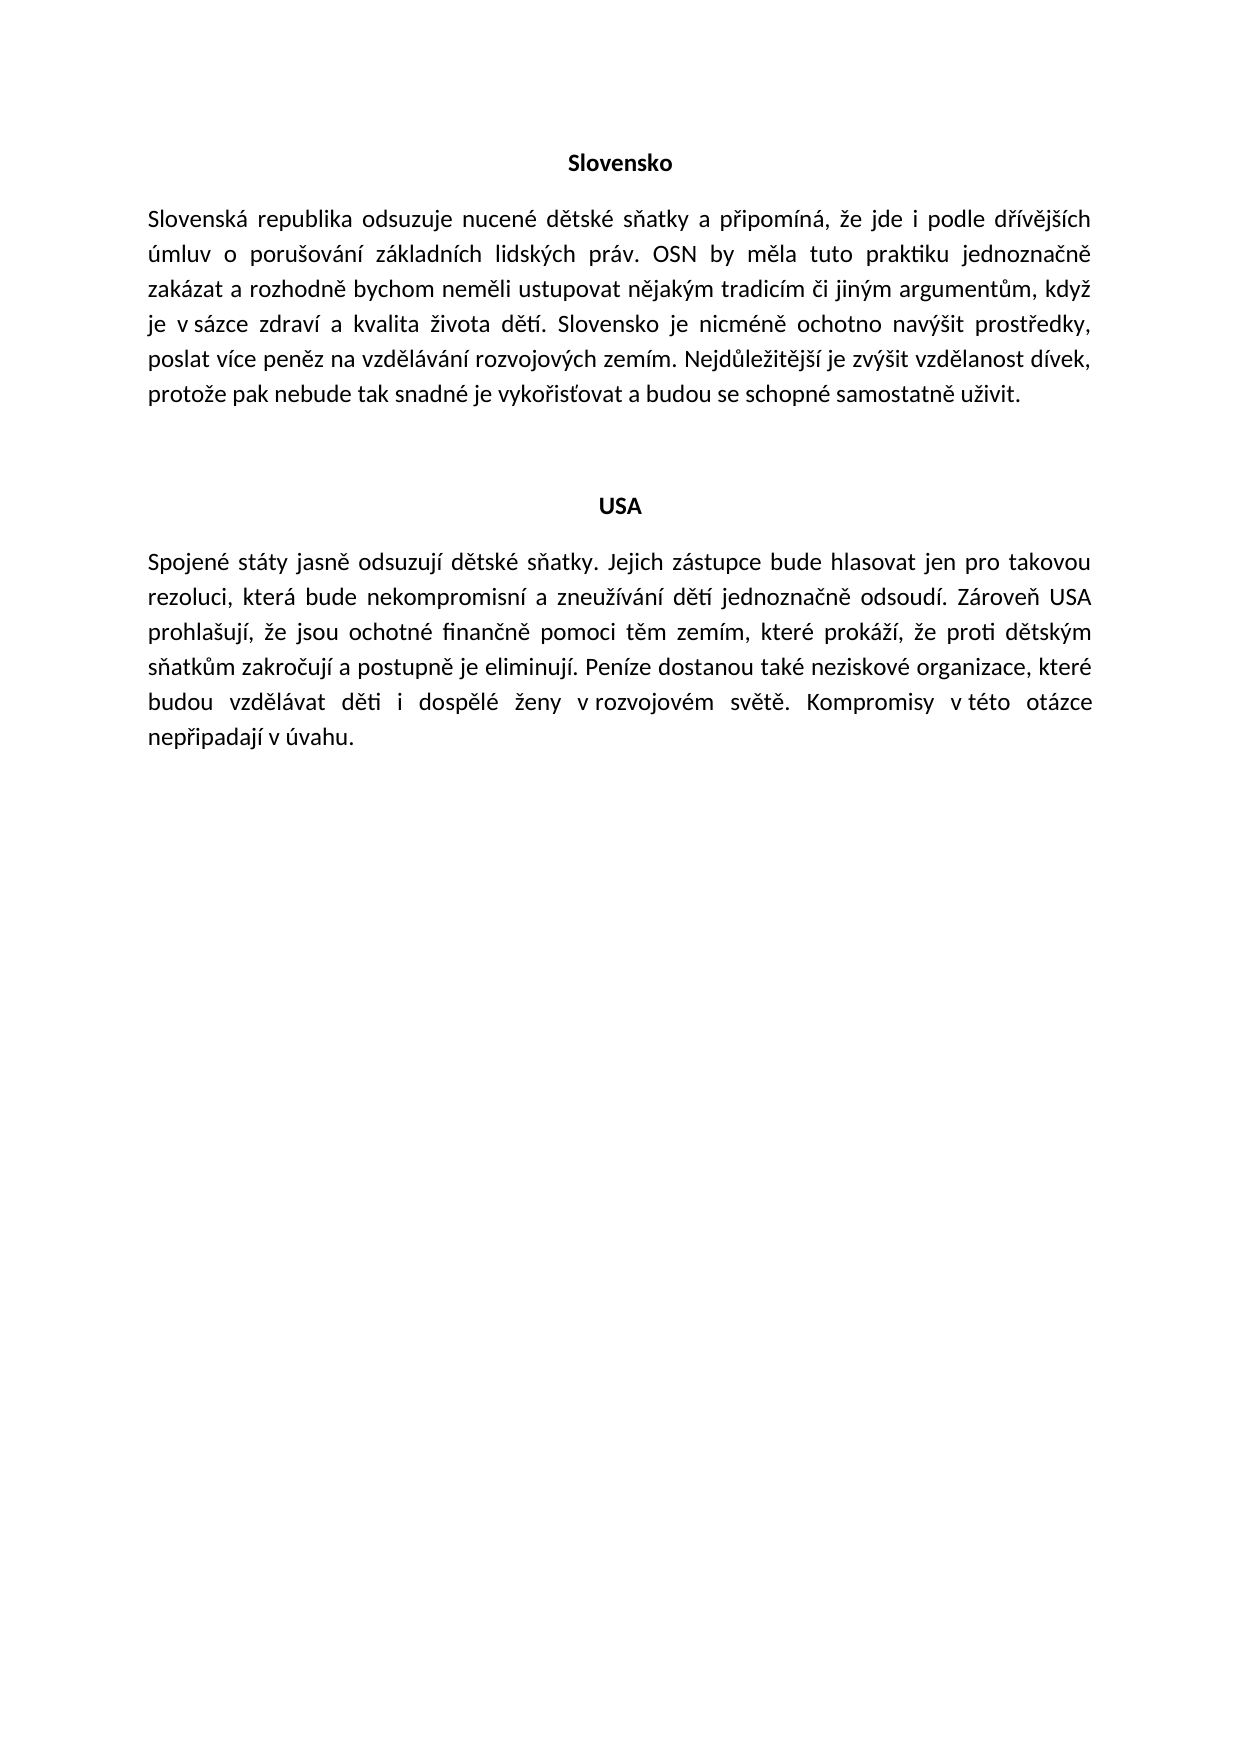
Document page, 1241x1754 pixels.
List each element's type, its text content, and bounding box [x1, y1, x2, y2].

text Slovenská republika odsuzuje nucené dětské sňatky a připomíná, že jde i podle dřívějších úmluv o porušování základních lidských práv. OSN by měla tuto praktiku jednoznačně zakázat a rozhodně bychom neměli ustupovat nějakým tradicím či jiným argumentům, když je v sázce zdraví a kvalita života dětí. Slovensko je nicméně ochotno navýšit prostředky, poslat více peněz na vzdělávání rozvojových zemím. Nejdůležitější je zvýšit vzdělanost dívek, protože pak nebude tak snadné je vykořisťovat a budou se schopné samostatně uživit. [148, 203, 1093, 409]
text Spojené státy jasně odsuzují dětské sňatky. Jejich zástupce bude hlasovat jen pro takovou rezoluci, která bude nekompromisní a zneužívání dětí jednoznačně odsoudí. Zároveň USA prohlašují, že jsou ochotné finančně pomoci těm zemím, které prokáží, že proti dětským sňatkům zakročují a postupně je eliminují. Peníze dostanou také neziskové organizace, které budou vzdělávat děti i dospělé ženy v rozvojovém světě. Kompromisy v této otázce nepřipadají v úvahu. [148, 546, 1093, 751]
text Slovensko [148, 148, 1093, 178]
text USA [148, 490, 1093, 521]
